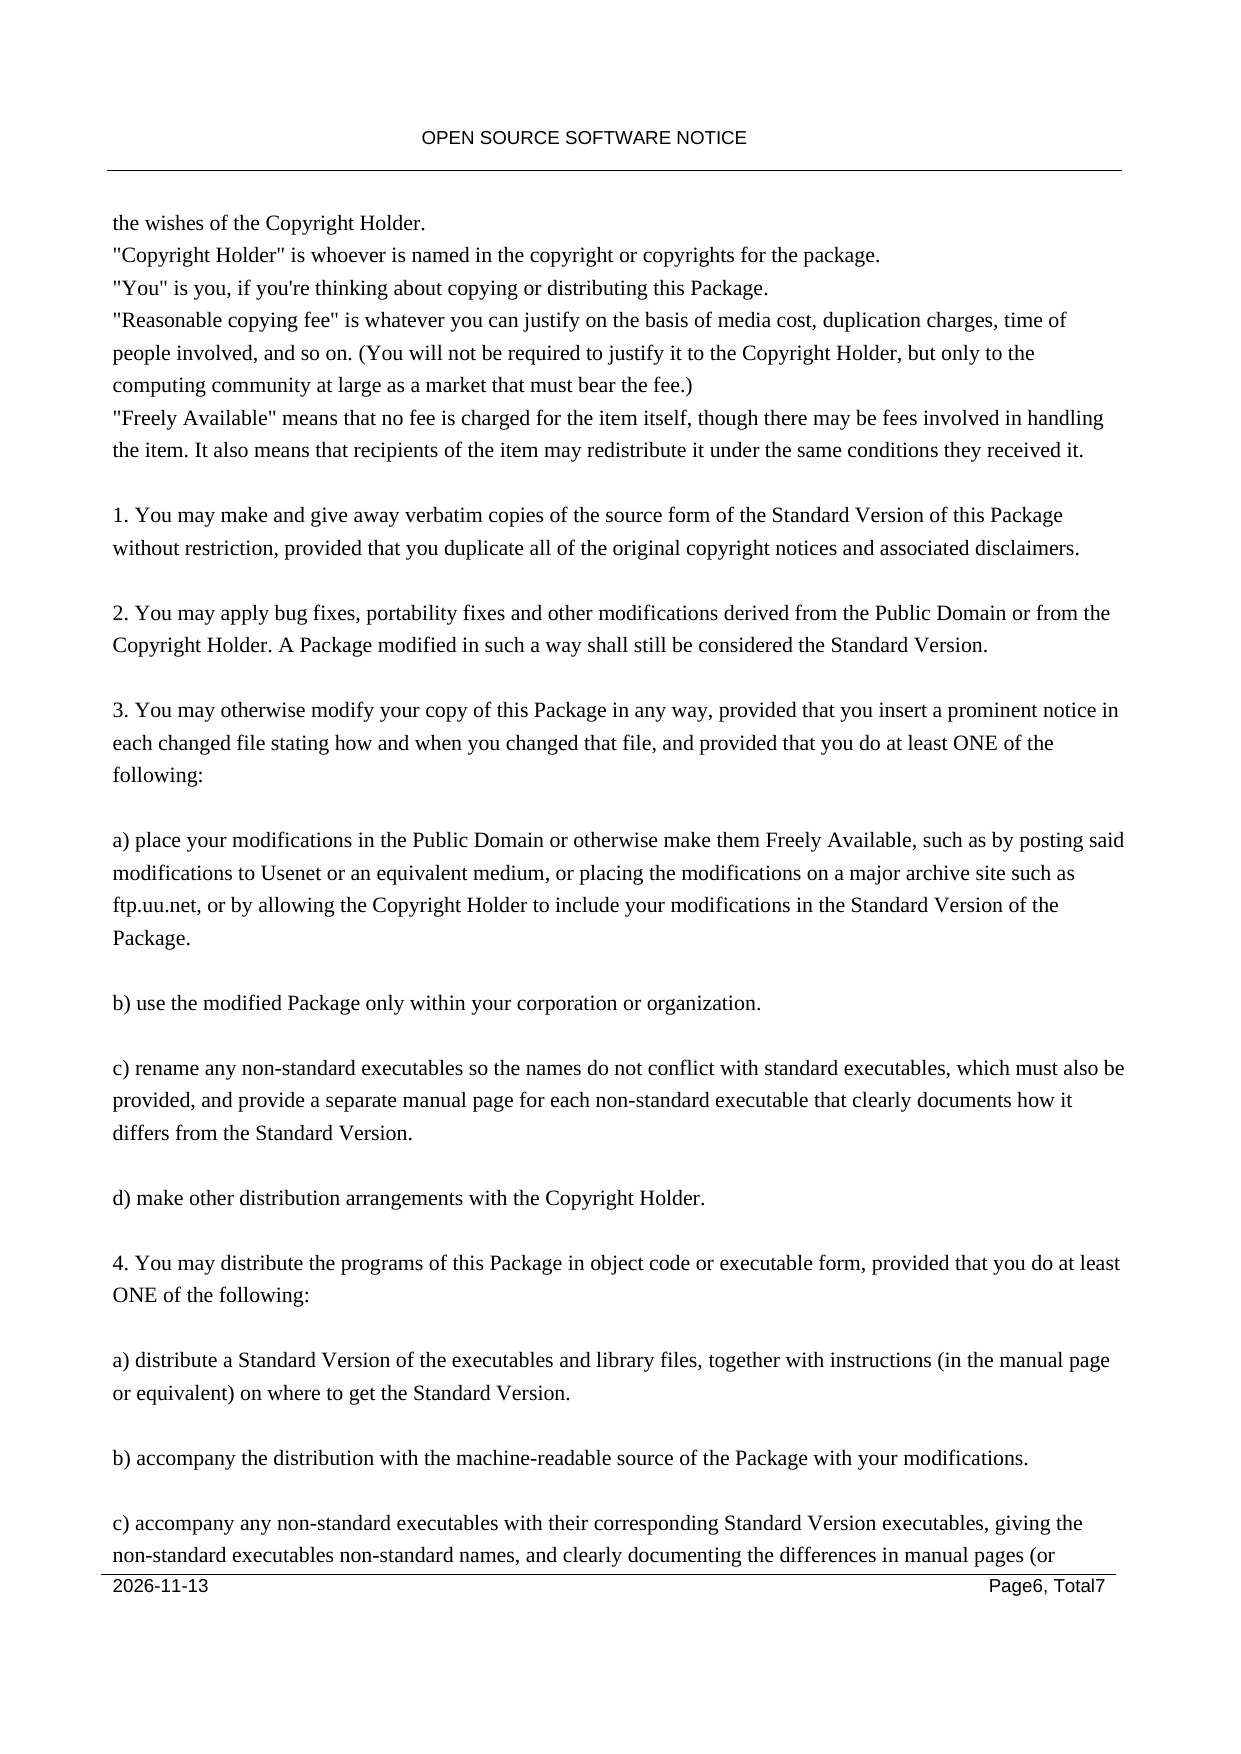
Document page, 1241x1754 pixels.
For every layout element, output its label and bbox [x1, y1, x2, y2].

text [112, 206, 1128, 1571]
